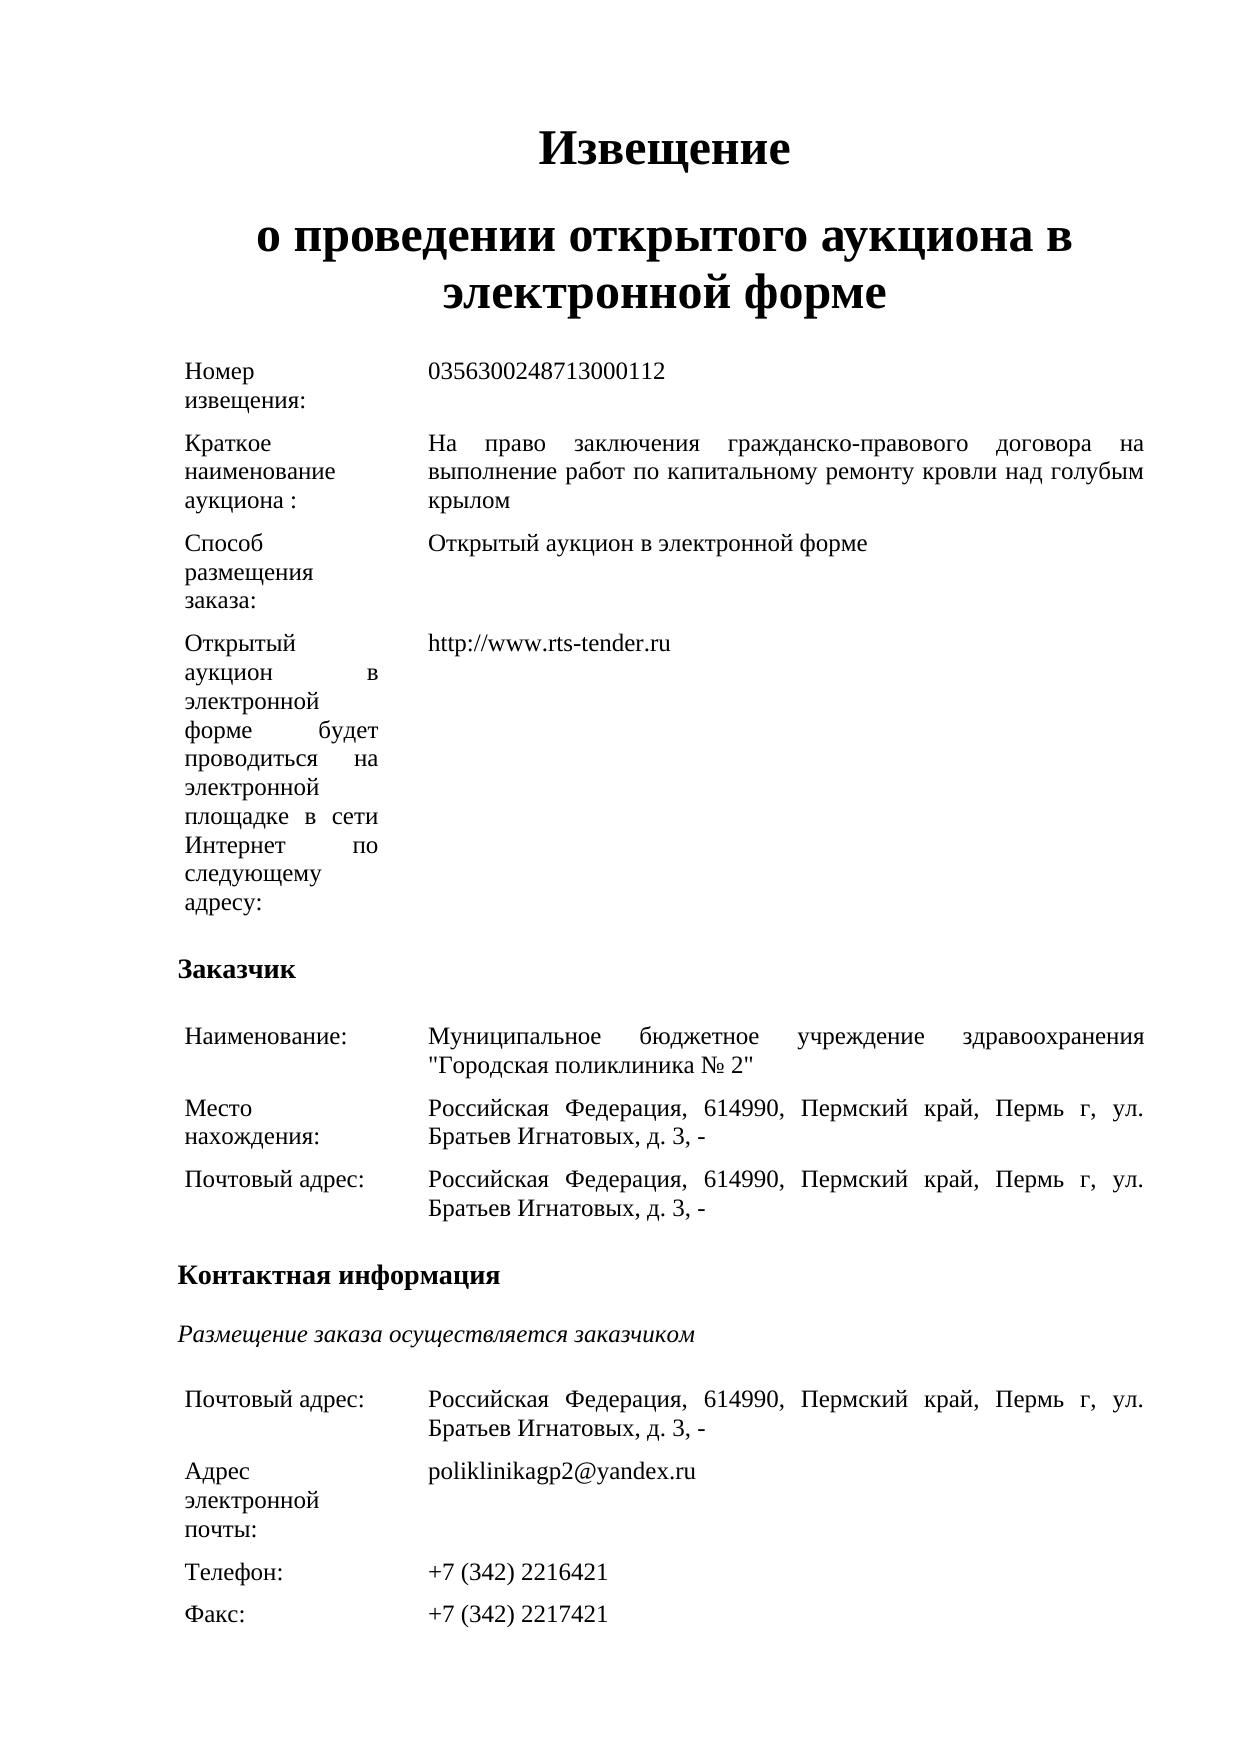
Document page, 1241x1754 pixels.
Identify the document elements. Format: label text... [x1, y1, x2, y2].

table_cell +7 (342) 2217421 [421, 1593, 1152, 1635]
table_cell Открытый аукцион в электронной форме [421, 521, 1152, 621]
table_cell poliklinikagp2@yandex.ru [421, 1449, 1152, 1549]
table_cell Телефон: [177, 1550, 421, 1592]
table_cell +7 (342) 2216421 [421, 1550, 1152, 1592]
table_cell На право заключения гражданско-правового договора на выполнение работ по капитальному ремонту кровли над голубым крылом [421, 421, 1152, 521]
text Размещение заказа осуществляется заказчиком [177, 1319, 1152, 1348]
text Заказчик [177, 952, 1152, 985]
text Извещение [177, 118, 1152, 176]
table_cell Почтовый адрес: [177, 1157, 421, 1229]
text Контактная информация [177, 1258, 1152, 1290]
table_cell Факс: [177, 1593, 421, 1635]
table_cell Открытый аукцион в электронной форме будет проводиться на электронной площадке в сети Интернет по следующему адресу: [177, 621, 421, 923]
table_header Российская Федерация, 614990, Пермский край, Пермь г, ул. Братьев Игнатовых, д. 3, - [421, 1378, 1152, 1449]
table_cell Место нахождения: [177, 1086, 421, 1157]
table_header 0356300248713000112 [421, 349, 1152, 421]
table_cell Краткое наименование аукциона : [177, 421, 421, 521]
table_header Номер извещения: [177, 349, 421, 421]
table_header Почтовый адрес: [177, 1378, 421, 1449]
table_cell Российская Федерация, 614990, Пермский край, Пермь г, ул. Братьев Игнатовых, д. 3, - [421, 1157, 1152, 1229]
table_header Наименование: [177, 1014, 421, 1086]
table_cell Российская Федерация, 614990, Пермский край, Пермь г, ул. Братьев Игнатовых, д. 3, - [421, 1086, 1152, 1157]
table_cell http://www.rts-tender.ru [421, 621, 1152, 923]
table_header Муниципальное бюджетное учреждение здравоохранения "Городская поликлиника № 2" [421, 1014, 1152, 1086]
table_cell Адрес электронной почты: [177, 1449, 421, 1549]
text о проведении открытого аукциона в электронной форме [177, 205, 1152, 320]
table_cell Способ размещения заказа: [177, 521, 421, 621]
